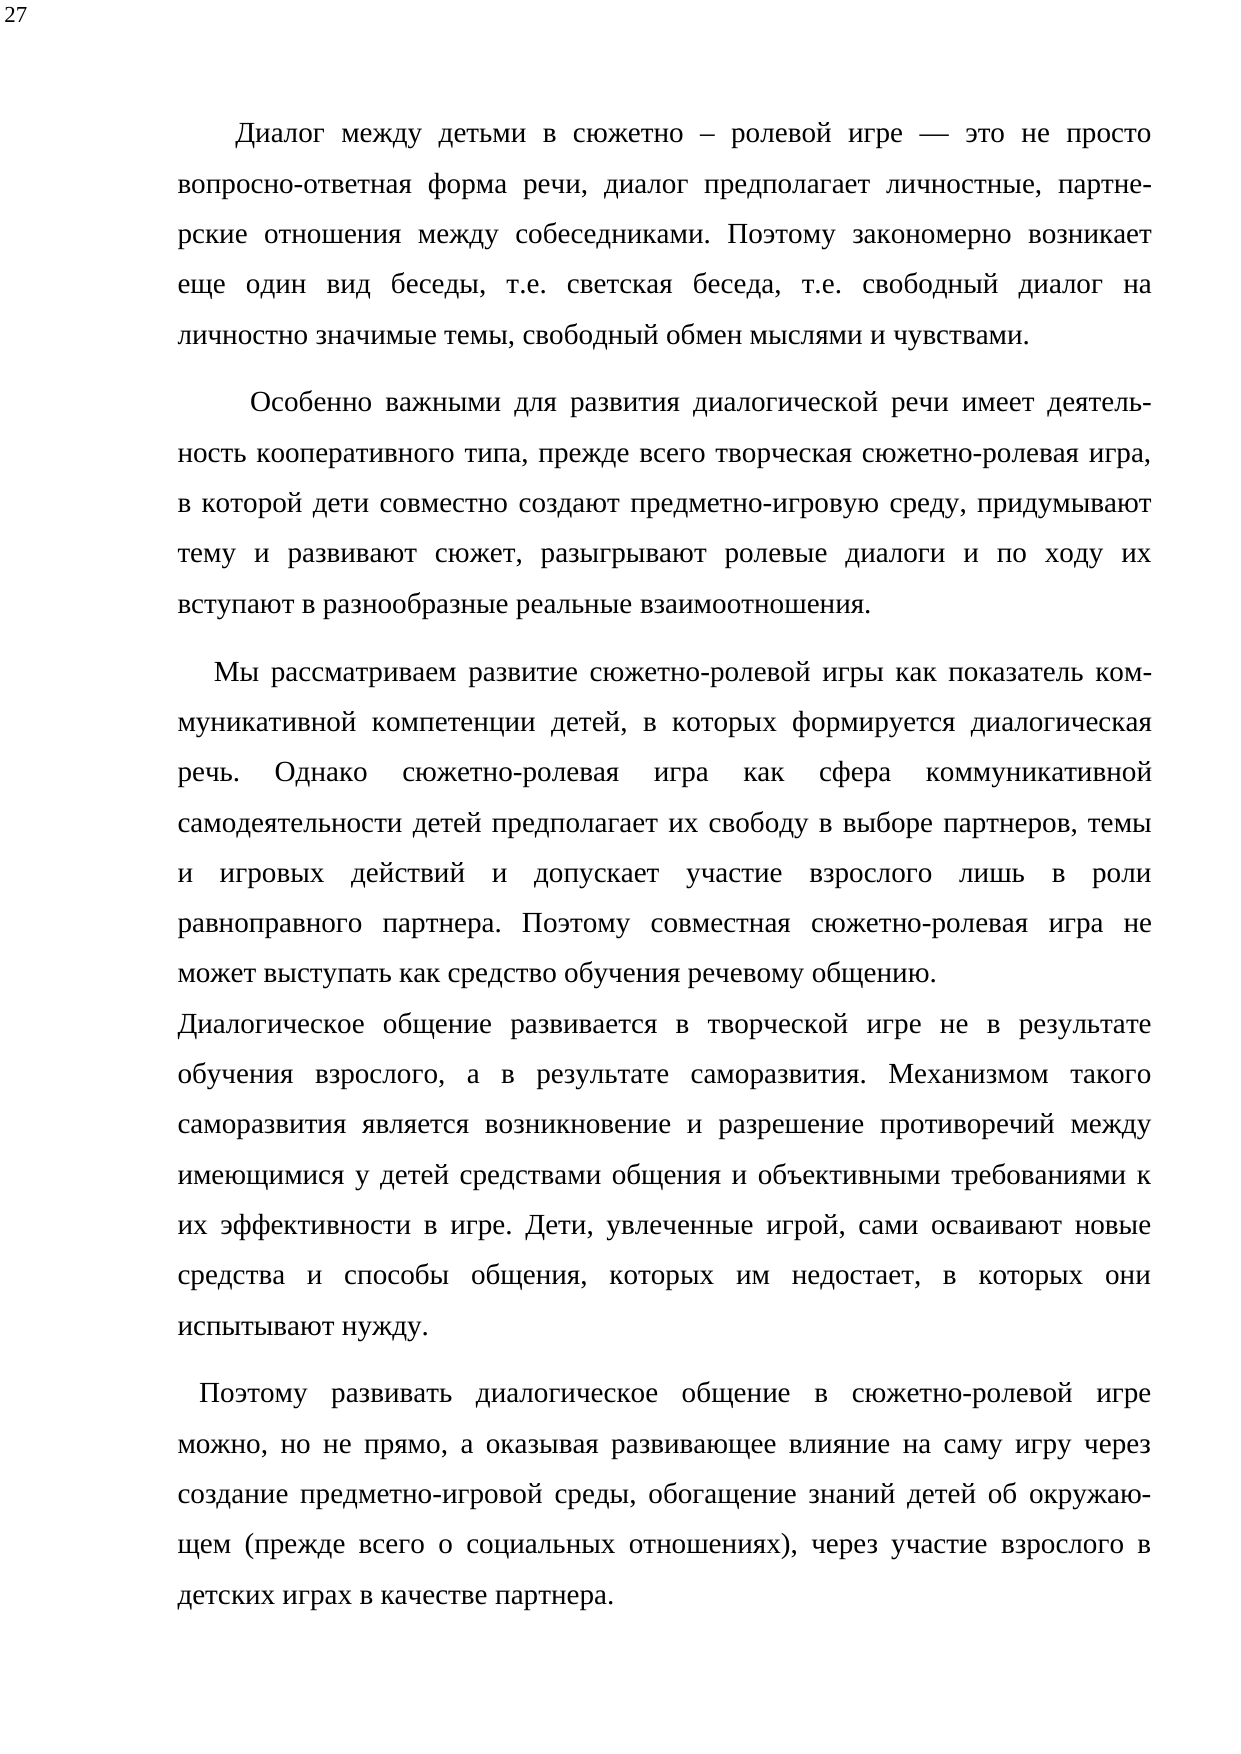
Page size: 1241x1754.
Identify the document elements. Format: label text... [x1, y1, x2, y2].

text Диалогическое общение развивается в творческой игре не в результате обучения взрослого, а в результате саморазвития. Механизмом такого саморазвития является возникновение и разрешение противоречий между имеющимися у детей средствами общения и объективными требованиями к их эффективности в игре. Дети, увлеченные игрой, сами осваивают новые средства и способы общения, которых им недостает, в которых они испытывают нужду. [177, 1006, 1152, 1341]
text Диалог между детьми в сюжетно – ролевой игре — это не просто вопросно-ответная форма речи, диалог предполагает личностные, партне- рские отношения между собеседниками. Поэтому закономерно возникает еще один вид беседы, т.е. светская беседа, т.е. свободный диалог на личностно значимые темы, свободный обмен мыслями и чувствами. [177, 116, 1153, 350]
text Мы рассматриваем развитие сюжетно-ролевой игры как показатель ком- муникативной компетенции детей, в которых формируется диалогическая речь. Однако сюжетно-ролевая игра как сфера коммуникативной самодеятельности детей предполагает их свободу в выборе партнеров, темы и игровых действий и допускает участие взрослого лишь в роли равноправного партнера. Поэтому совместная сюжетно-ролевая игра не может выступать как средство обучения речевому общению. [177, 654, 1153, 989]
text Особенно важными для развития диалогической речи имеет деятель- ность кооперативного типа, прежде всего творческая сюжетно-ролевая игра, в которой дети совместно создают предметно-игровую среду, придумывают тему и развивают сюжет, разыгрывают ролевые диалоги и по ходу их вступают в разнообразные реальные взаимоотношения. [177, 384, 1152, 619]
text Поэтому развивать диалогическое общение в сюжетно-ролевой игре можно, но не прямо, а оказывая развивающее влияние на саму игру через создание предметно-игровой среды, обогащение знаний детей об окружаю- щем (прежде всего о социальных отношениях), через участие взрослого в детских играх в качестве партнера. [177, 1376, 1152, 1610]
